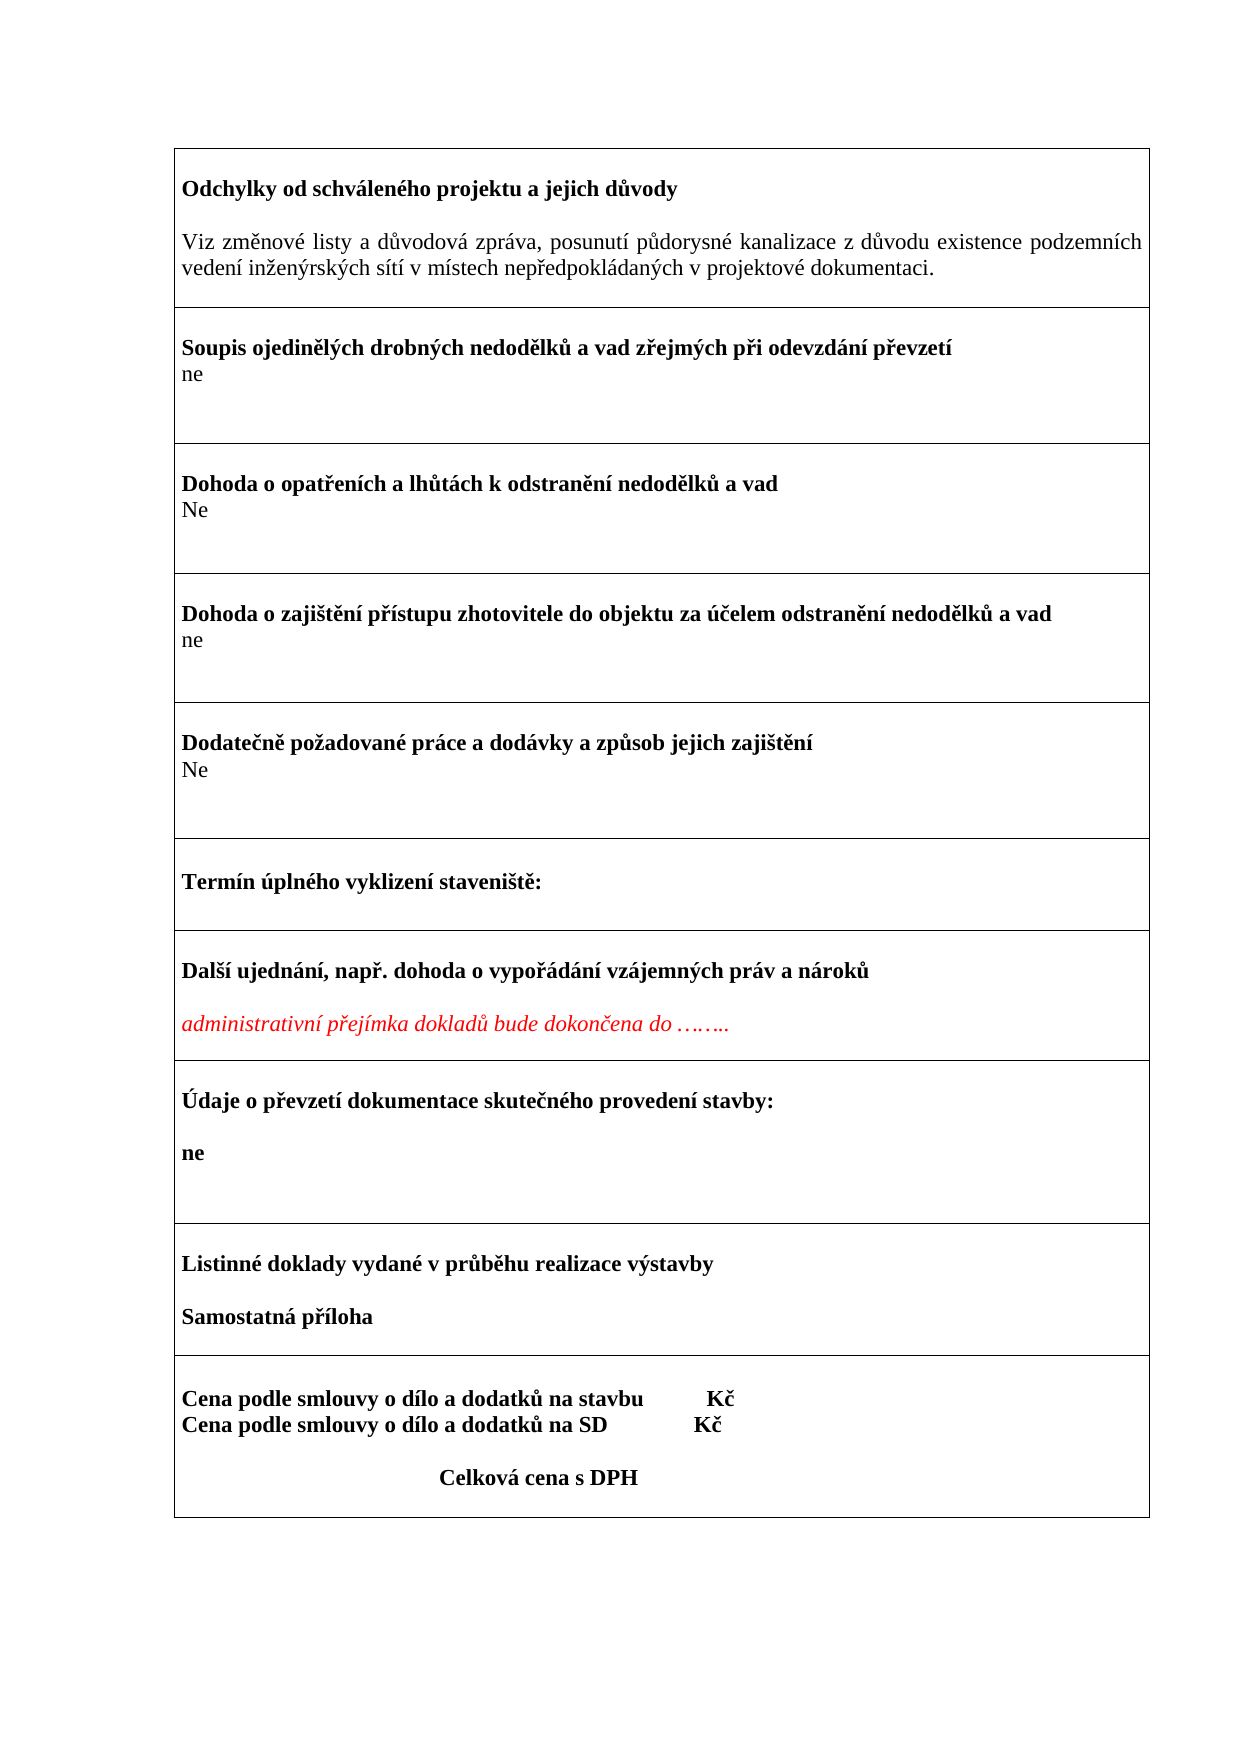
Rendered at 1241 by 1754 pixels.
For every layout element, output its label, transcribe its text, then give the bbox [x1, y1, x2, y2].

table_cell Dohoda o opatřeních a lhůtách k odstranění nedodělků a vad Ne [175, 444, 1149, 572]
table_cell Soupis ojedinělých drobných nedodělků a vad zřejmých při odevzdání převzetí ne [175, 308, 1149, 443]
table_cell Odchylky od schváleného projektu a jejich důvody Viz změnové listy a důvodová zpráva, posunutí půdorysné kanalizace z důvodu existence podzemních vedení inženýrských sítí v místech nepředpokládaných v projektové dokumentaci. [175, 149, 1149, 307]
table_cell Cena podle smlouvy o dílo a dodatků na stavbu Kč Cena podle smlouvy o dílo a dodatků na SD Kč Celková cena s DPH [175, 1356, 1149, 1517]
table_cell Dodatečně požadované práce a dodávky a způsob jejich zajištění Ne [175, 703, 1149, 838]
table_cell Termín úplného vyklizení staveniště: [175, 839, 1149, 930]
table_cell Údaje o převzetí dokumentace skutečného provedení stavby: ne [175, 1061, 1149, 1223]
table_cell Listinné doklady vydané v průběhu realizace výstavby Samostatná příloha [175, 1224, 1149, 1355]
table_cell Další ujednání, např. dohoda o vypořádání vzájemných práv a nároků administrativní přejímka dokladů bude dokončena do …….. [175, 931, 1149, 1060]
table_cell Dohoda o zajištění přístupu zhotovitele do objektu za účelem odstranění nedodělků a vad ne [175, 574, 1149, 702]
